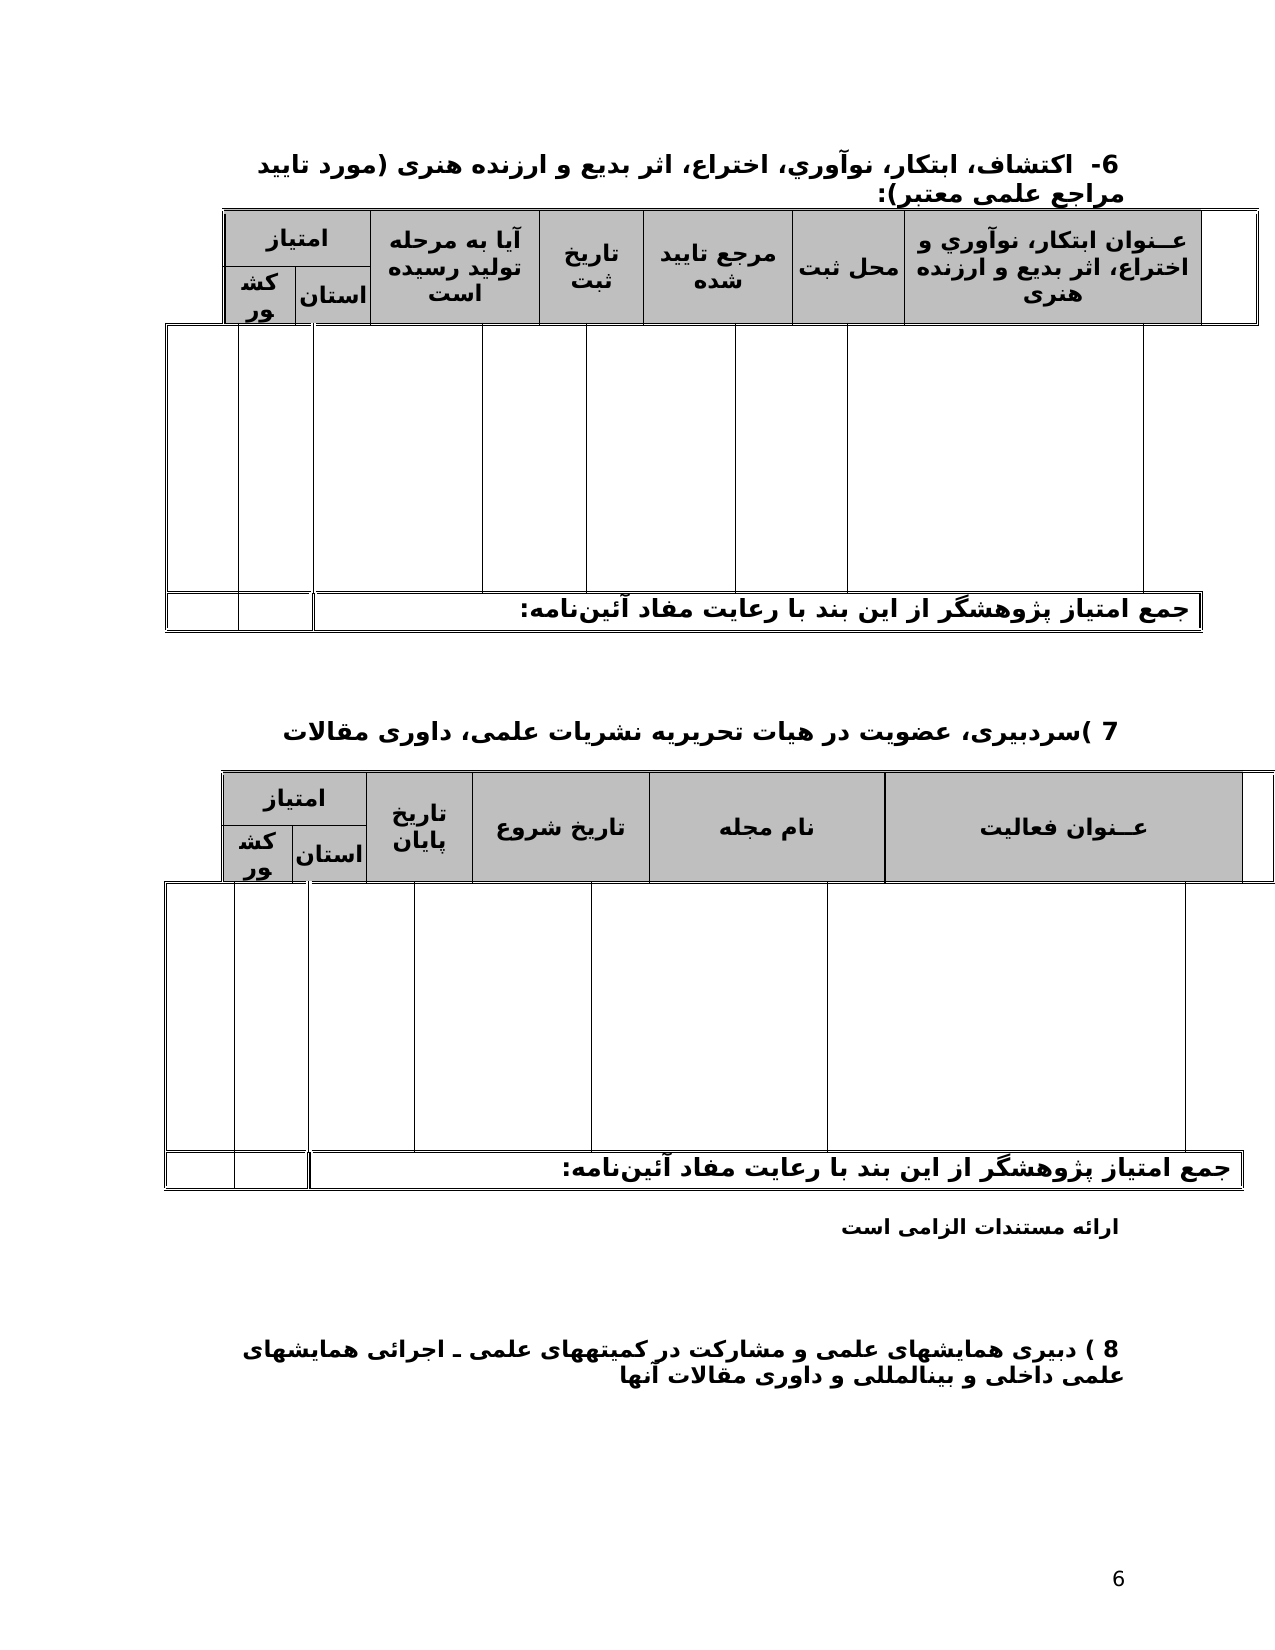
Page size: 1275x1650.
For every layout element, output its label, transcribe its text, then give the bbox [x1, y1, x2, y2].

table_cell [1144, 326, 1199, 591]
table_header امتياز [224, 211, 370, 266]
text 6- اکتشاف، ابتكار، نوآوري، اختراع، اثر بدیع و ارزنده هنری (مورد تایید مراجع علمی معتبر): [192, 150, 1125, 208]
table_cell [167, 884, 234, 1150]
table_header عــنوان ابتكار، نوآوري و اختراع، اثر بدیع و ارزنده هنری [905, 211, 1201, 323]
table_cell [587, 326, 735, 591]
table_cell کشور [224, 826, 292, 881]
table_cell [483, 326, 586, 591]
table_header آيا به مرحله توليد رسيده است [371, 211, 539, 323]
table_cell [848, 326, 1143, 591]
table_cell [165, 1153, 234, 1188]
table_header تاريخ ثبت [540, 211, 643, 323]
table_header تاریخ شروع [473, 773, 649, 881]
table_header تاريخ پایان [367, 773, 472, 881]
table_cell [168, 326, 238, 591]
text 7 )سردبیری، عضویت در هیات تحریریه نشریات علمی، داوری مقالات [192, 717, 1125, 746]
table_cell [1186, 884, 1241, 1150]
text 8 ) دبیری همایشهای علمی و مشارکت در کمیتههای علمی ـ اجرائی همایشهای علمی داخلی و بینالمللی و داوری مقالات آنها [192, 1336, 1125, 1389]
table_cell [235, 881, 308, 1150]
table_cell استان [296, 267, 370, 323]
table_header محل ثبت [793, 211, 904, 323]
table_cell [309, 881, 414, 1150]
text ارائه مستندات الزامی است [192, 1215, 1125, 1240]
table_cell [828, 884, 1185, 1150]
table_header عــنوان فعالیت [886, 773, 1242, 881]
table_header نام مجله [650, 773, 884, 881]
table_cell [239, 323, 313, 591]
table_cell [415, 884, 591, 1150]
table_cell استان [293, 826, 366, 881]
table_cell جمع امتياز پژوهشگر از اين بند با رعايت مفاد آئين‌نامه: [314, 591, 1201, 629]
table_cell [239, 591, 313, 629]
table_header مرجع تایید شده [644, 211, 792, 323]
table_cell [592, 884, 827, 1150]
table_cell [314, 323, 482, 591]
table_cell جمع امتياز پژوهشگر از اين بند با رعايت مفاد آئين‌نامه: [309, 1150, 1243, 1188]
table_cell کشور [226, 267, 295, 323]
table_header امتياز [223, 773, 366, 825]
table_cell [167, 594, 238, 629]
table_cell [736, 326, 847, 591]
table_cell [235, 1150, 308, 1188]
